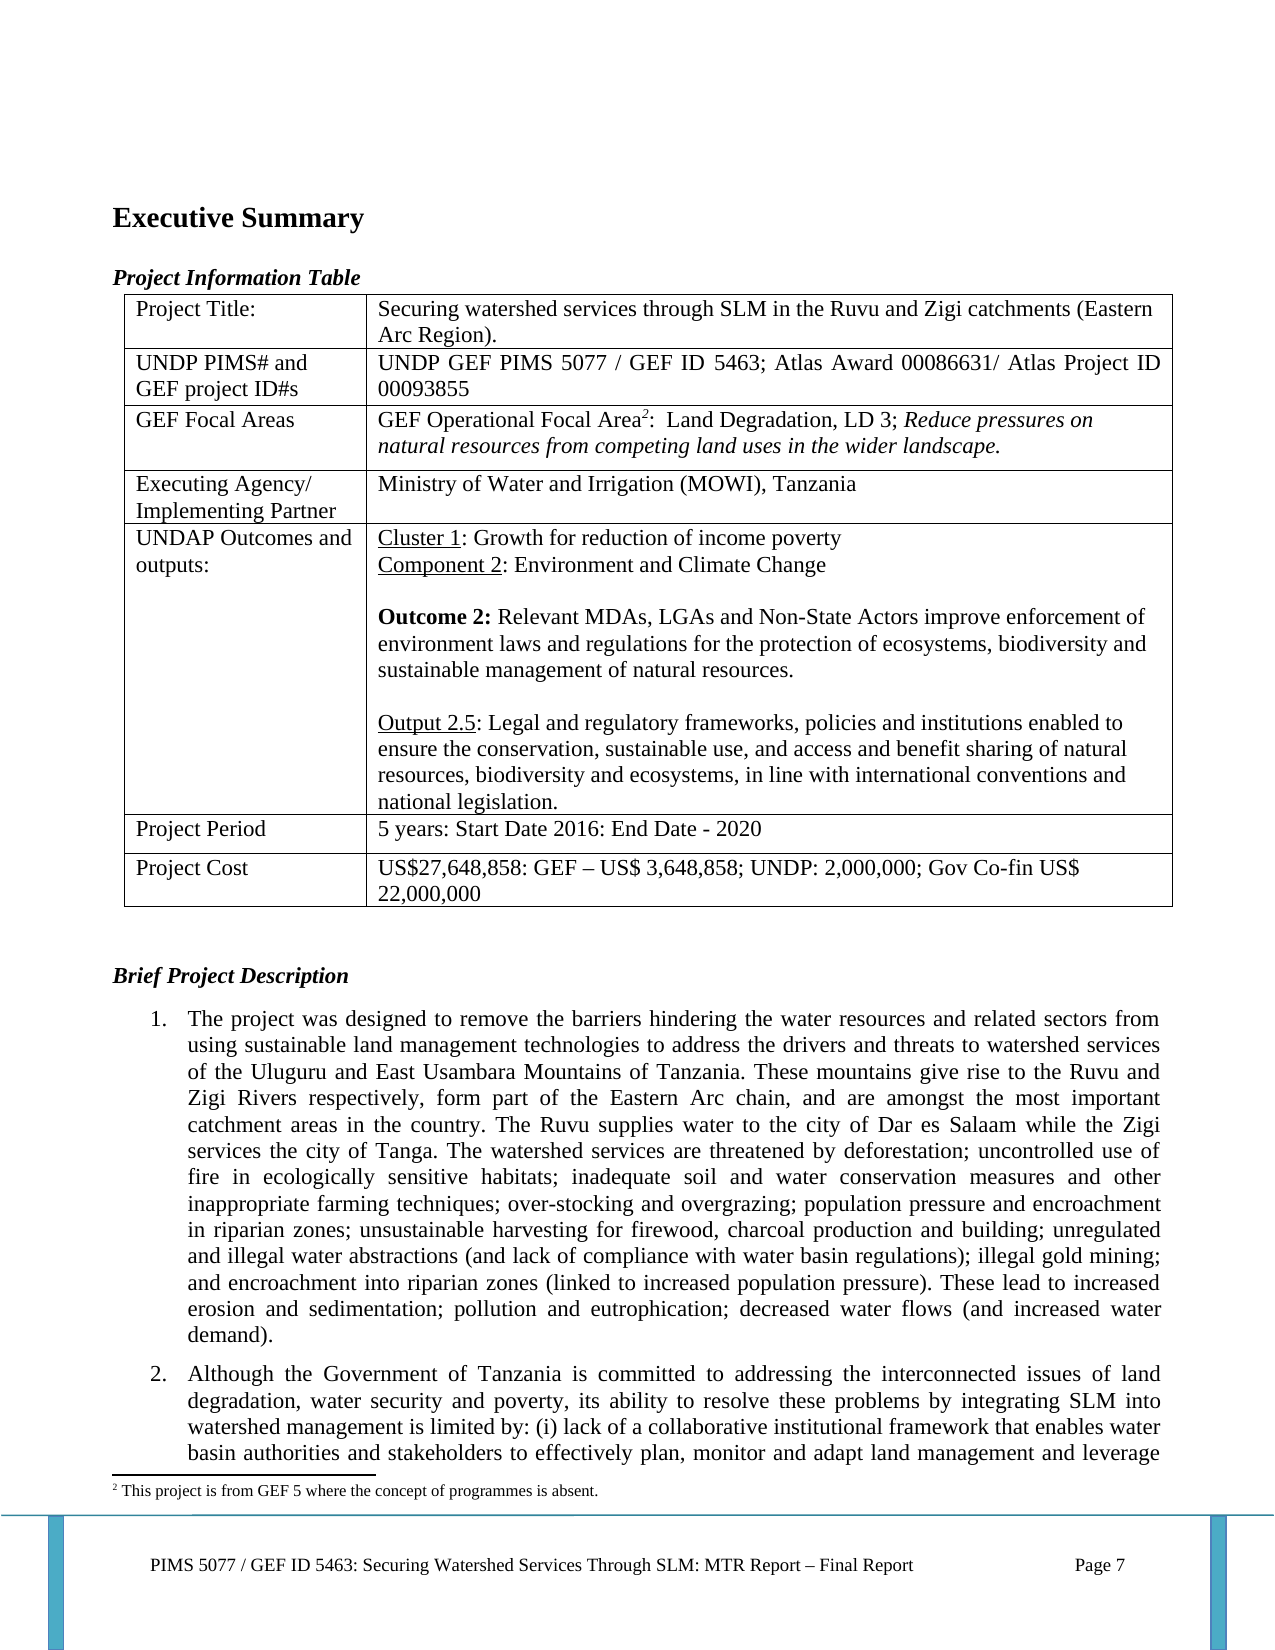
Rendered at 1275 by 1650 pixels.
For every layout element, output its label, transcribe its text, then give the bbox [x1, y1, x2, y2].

table_cell UNDAP Outcomes and outputs: [125, 524, 366, 814]
text The project was designed to remove the barriers hindering the water resources and related sectors from using sustainable land management technologies to address the drivers and threats to watershed services of the Uluguru and East Usambara Mountains of Tanzania. These mountains give rise to the Ruvu and Zigi Rivers respectively, form part of the Eastern Arc chain, and are amongst the most important catchment areas in the country. The Ruvu supplies water to the city of Dar es Salaam while the Zigi services the city of Tanga. The watershed services are threatened by deforestation; uncontrolled use of fire in ecologically sensitive habitats; inadequate soil and water conservation measures and other inappropriate farming techniques; over-stocking and overgrazing; population pressure and encroachment in riparian zones; unsustainable harvesting for firewood, charcoal production and building; unregulated and illegal water abstractions (and lack of compliance with water basin regulations); illegal gold mining; and encroachment into riparian zones (linked to increased population pressure). These lead to increased erosion and sedimentation; pollution and eutrophication; decreased water flows (and increased water demand). [150, 1005, 1162, 1348]
table_header Securing watershed services through SLM in the Ruvu and Zigi catchments (Eastern Arc Region). [367, 295, 1172, 347]
table_cell Project Cost [125, 854, 366, 906]
table_cell Executing Agency/ Implementing Partner [125, 471, 366, 523]
table_cell GEF Operational Focal Area: Land Degradation, LD 3; Reduce pressures on natural resources from competing land uses in the wider landscape. [367, 406, 1172, 469]
table_cell UNDP PIMS# and GEF project ID#s [125, 349, 366, 405]
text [150, 1360, 1162, 1466]
table_cell 5 years: Start Date 2016: End Date - 2020 [367, 815, 1172, 852]
table_cell Cluster 1: Growth for reduction of income poverty Component 2: Environment and Climate Change Outcome 2: Relevant MDAs, LGAs and Non-State Actors improve enforcement of environment laws and regulations for the protection of ecosystems, biodiversity and sustainable management of natural resources. Output 2.5: Legal and regulatory frameworks, policies and institutions enabled to ensure the conservation, sustainable use, and access and benefit sharing of natural resources, biodiversity and ecosystems, in line with international conventions and national legislation. [367, 524, 1172, 814]
table_header Project Title: [125, 295, 366, 347]
subtitle Project Information Table [112, 263, 1162, 290]
subtitle Brief Project Description [112, 962, 1162, 989]
table_cell Project Period [125, 815, 366, 852]
table_cell US$27,648,858: GEF – US$ 3,648,858; UNDP: 2,000,000; Gov Co-fin US$ 22,000,000 [367, 854, 1172, 906]
table_cell UNDP GEF PIMS 5077 / GEF ID 5463; Atlas Award 00086631/ Atlas Project ID 00093855 [367, 349, 1172, 405]
table_cell Ministry of Water and Irrigation (MOWI), Tanzania [367, 471, 1172, 523]
table_cell GEF Focal Areas [125, 406, 366, 469]
subtitle Executive Summary [112, 200, 1162, 233]
